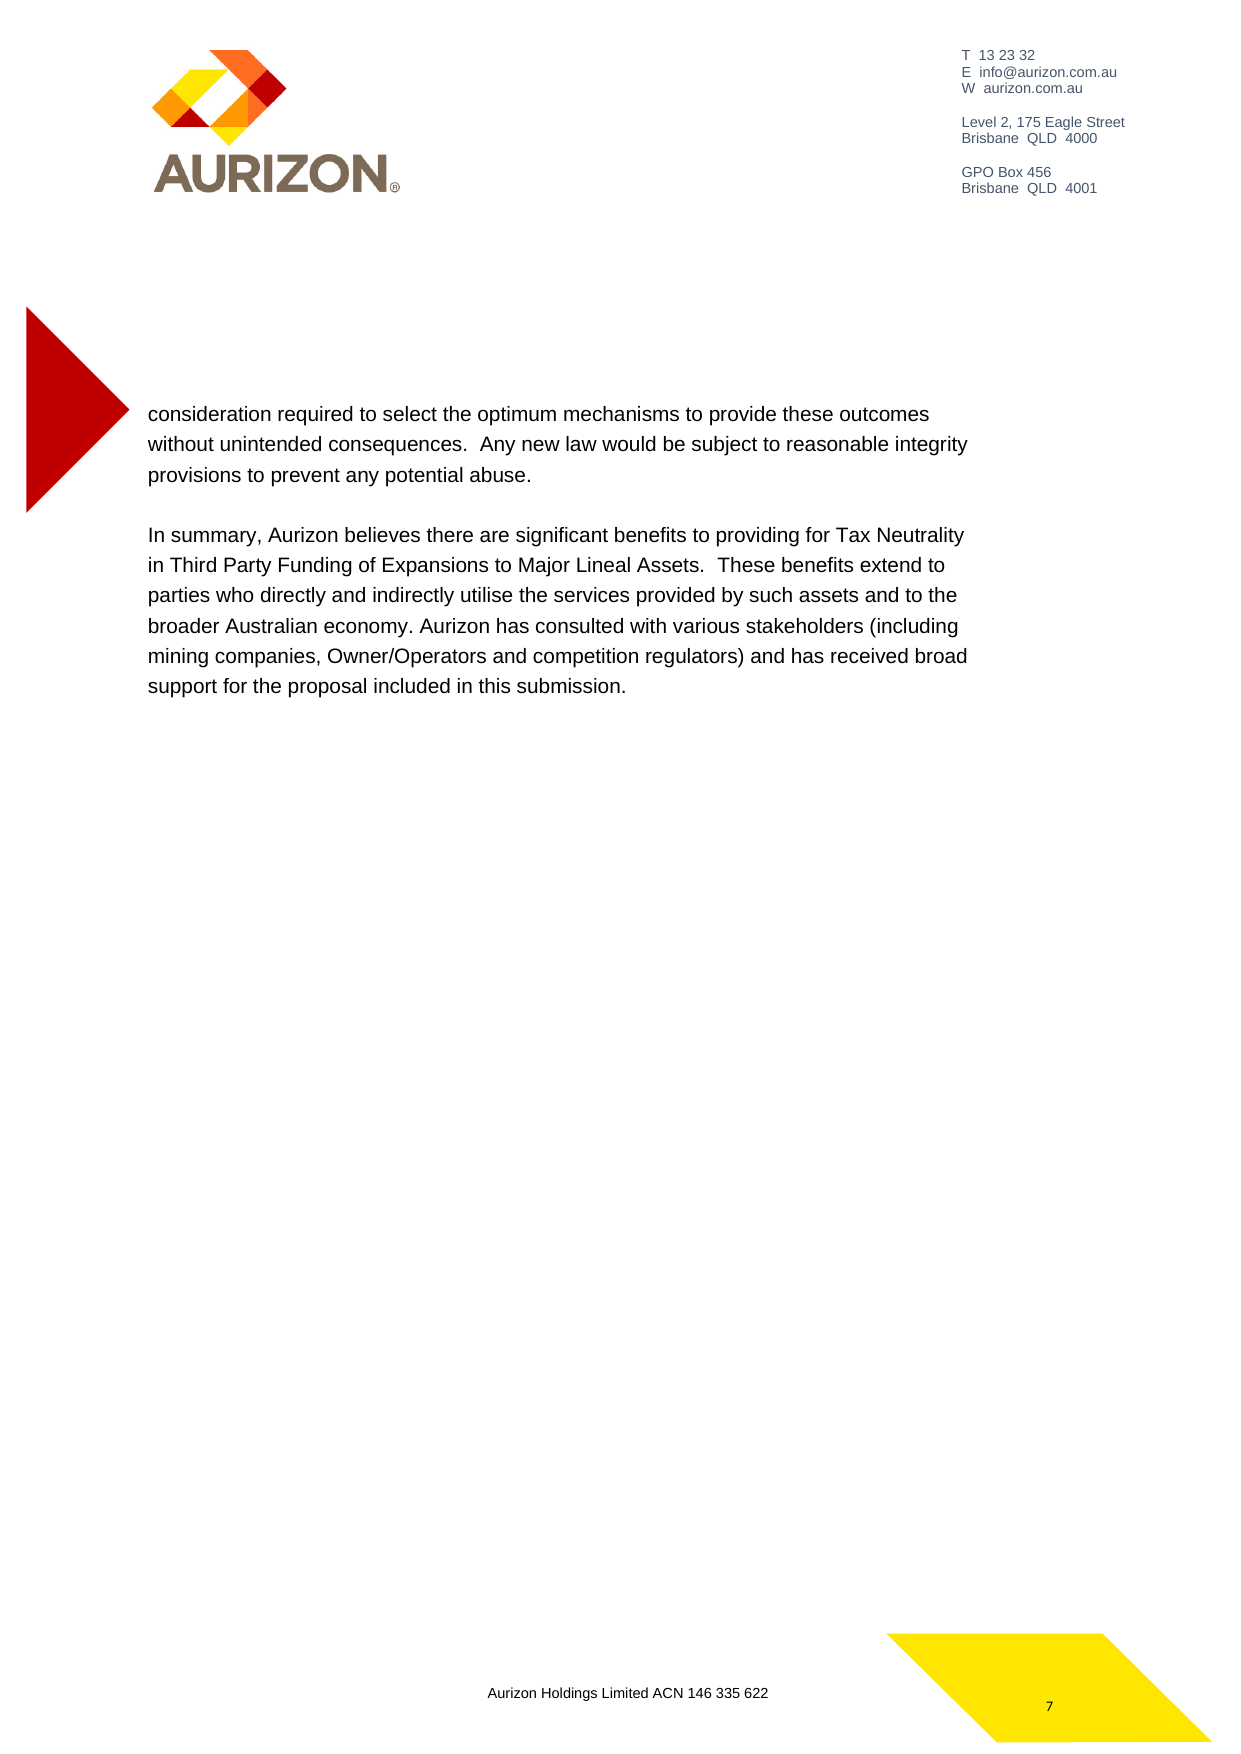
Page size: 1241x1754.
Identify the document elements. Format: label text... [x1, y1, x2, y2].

picture [111, 11, 441, 230]
text In summary, Aurizon believes there are significant benefits to providing for Tax Neutrality in Third Party Funding of Expansions to Major Lineal Assets. These benefits extend to parties who directly and indirectly utilise the services provided by such assets and to the broader Australian economy. Aurizon has consulted with various stakeholders (including mining companies, Owner/Operators and competition regulators) and has received broad support for the proposal included in this submission. [148, 517, 974, 698]
